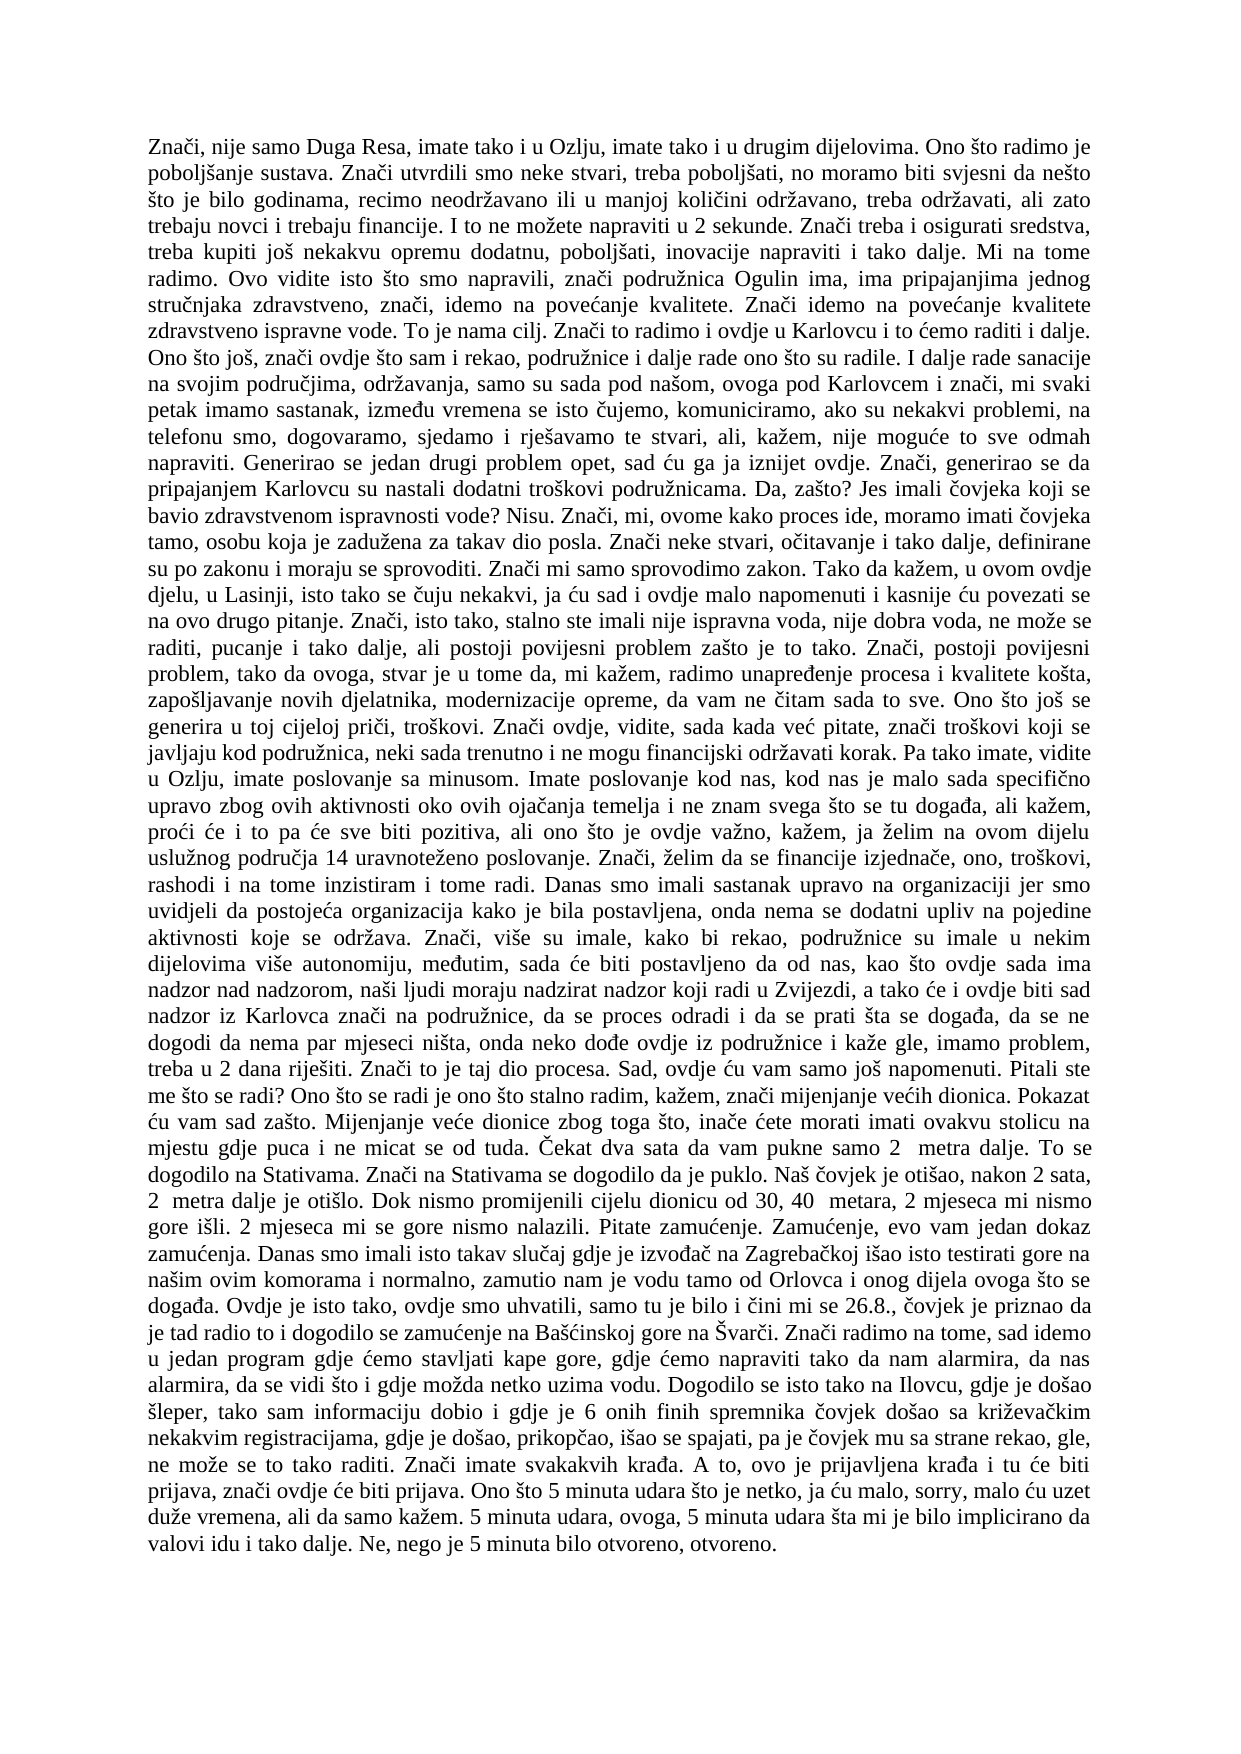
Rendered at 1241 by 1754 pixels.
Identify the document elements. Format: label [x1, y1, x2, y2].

text [148, 133, 1093, 1556]
